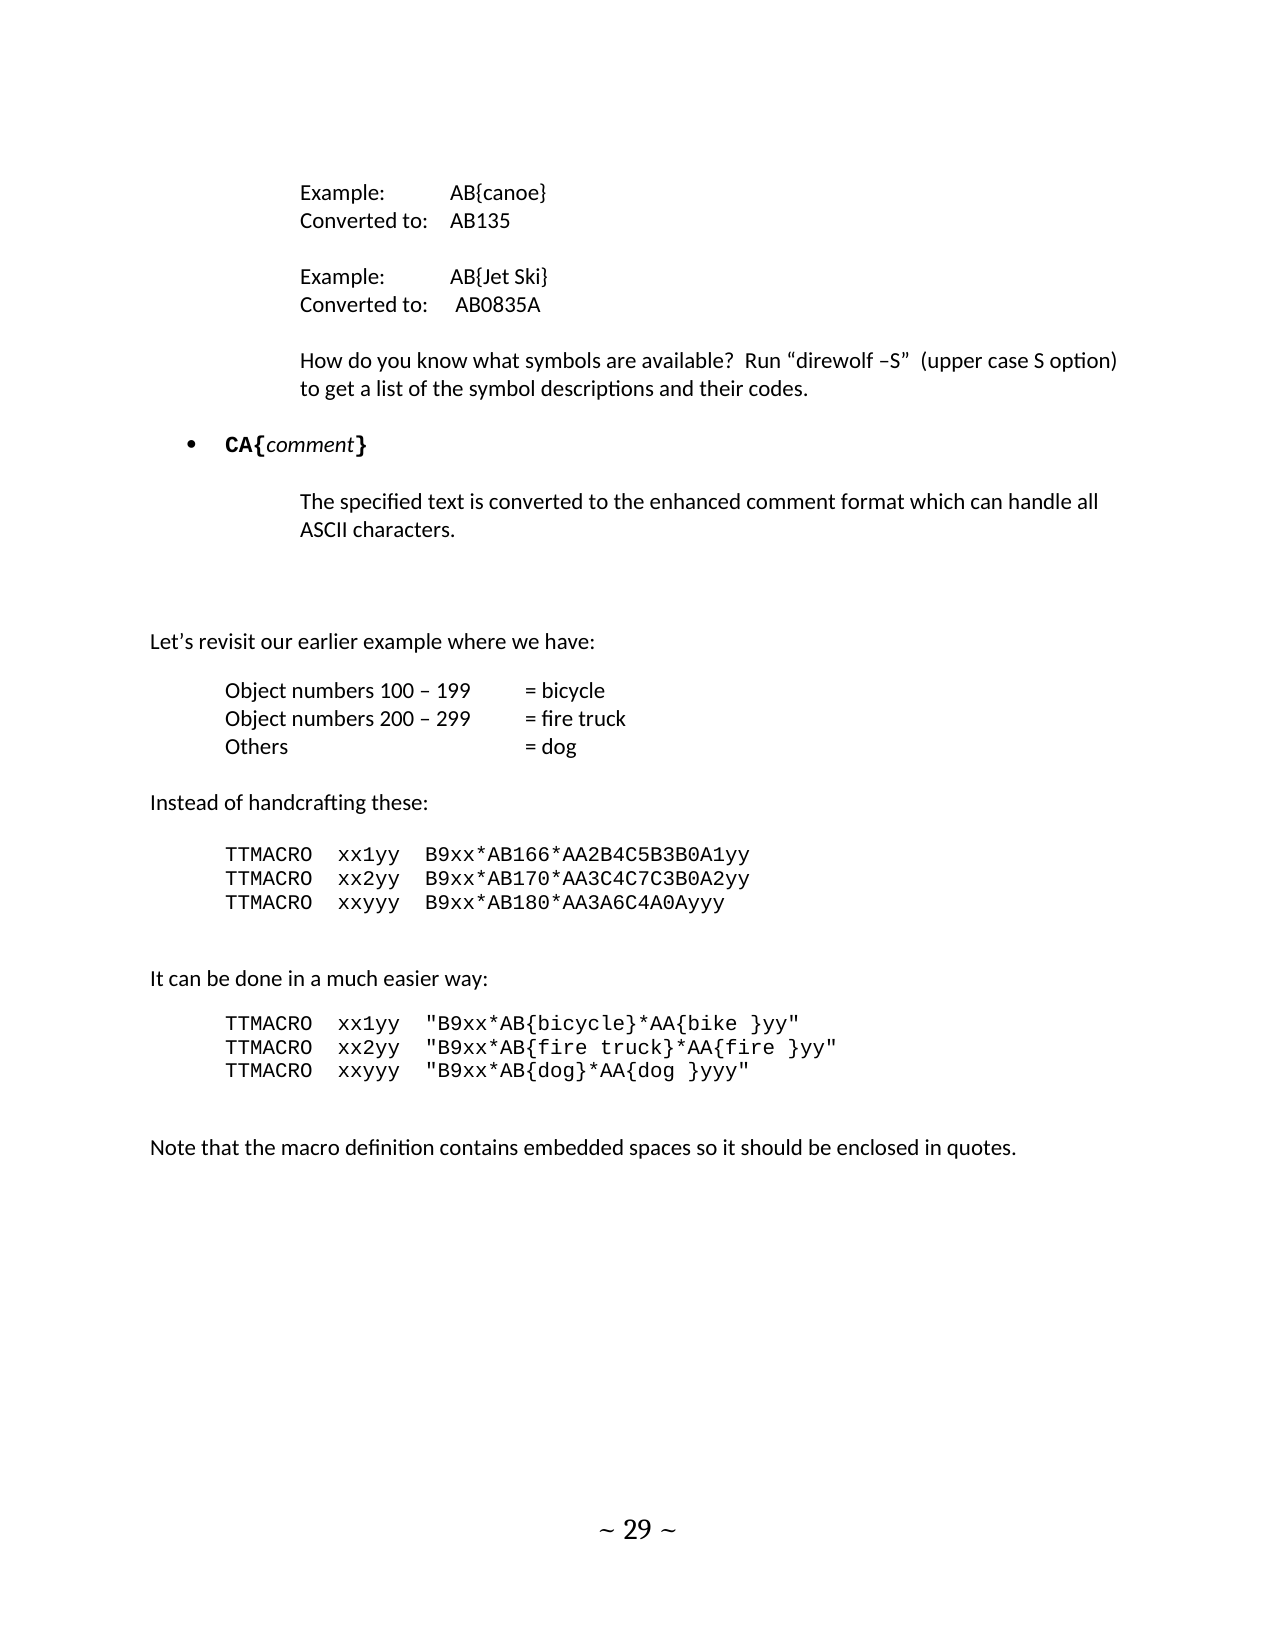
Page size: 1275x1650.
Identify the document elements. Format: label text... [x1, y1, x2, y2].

list Converted to: AB135 [300, 206, 1125, 234]
list Example: AB{Jet Ski} [300, 262, 1125, 290]
list TTMACRO xx1yy "B9xx*AB{bicycle}*AA{bike }yy" [225, 1013, 1125, 1037]
list How do you know what symbols are available? Run “direwolf –S” (upper case S option) to get a list of the symbol descriptions and their codes. [300, 346, 1125, 402]
list TTMACRO xxyyy B9xx*AB180*AA3A6C4A0Ayyy [225, 892, 1125, 915]
text Note that the macro definition contains embedded spaces so it should be enclosed in quotes. [150, 1133, 1125, 1161]
list Object numbers 100 – 199 = bicycle [150, 676, 1125, 704]
text Let’s revisit our earlier example where we have: [150, 627, 1125, 656]
list TTMACRO xx1yy B9xx*AB166*AA2B4C5B3B0A1yy [225, 844, 1125, 868]
list TTMACRO xxyyy "B9xx*AB{dog}*AA{dog }yyy" [225, 1060, 1125, 1084]
list Instead of handcrafting these: [150, 788, 1125, 816]
list TTMACRO xx2yy "B9xx*AB{fire truck}*AA{fire }yy" [225, 1037, 1125, 1060]
list TTMACRO xx2yy B9xx*AB170*AA3C4C7C3B0A2yy [225, 868, 1125, 892]
list Converted to: AB0835A [300, 290, 1125, 318]
list Others = dog [150, 732, 1125, 760]
list Object numbers 200 – 299 = fire truck [150, 704, 1125, 732]
list Example: AB{canoe} [300, 178, 1125, 206]
list The specified text is converted to the enhanced comment format which can handle all ASCII characters. [300, 487, 1125, 543]
text It can be done in a much easier way: [150, 964, 1125, 992]
list CA{comment} [187, 430, 1125, 459]
